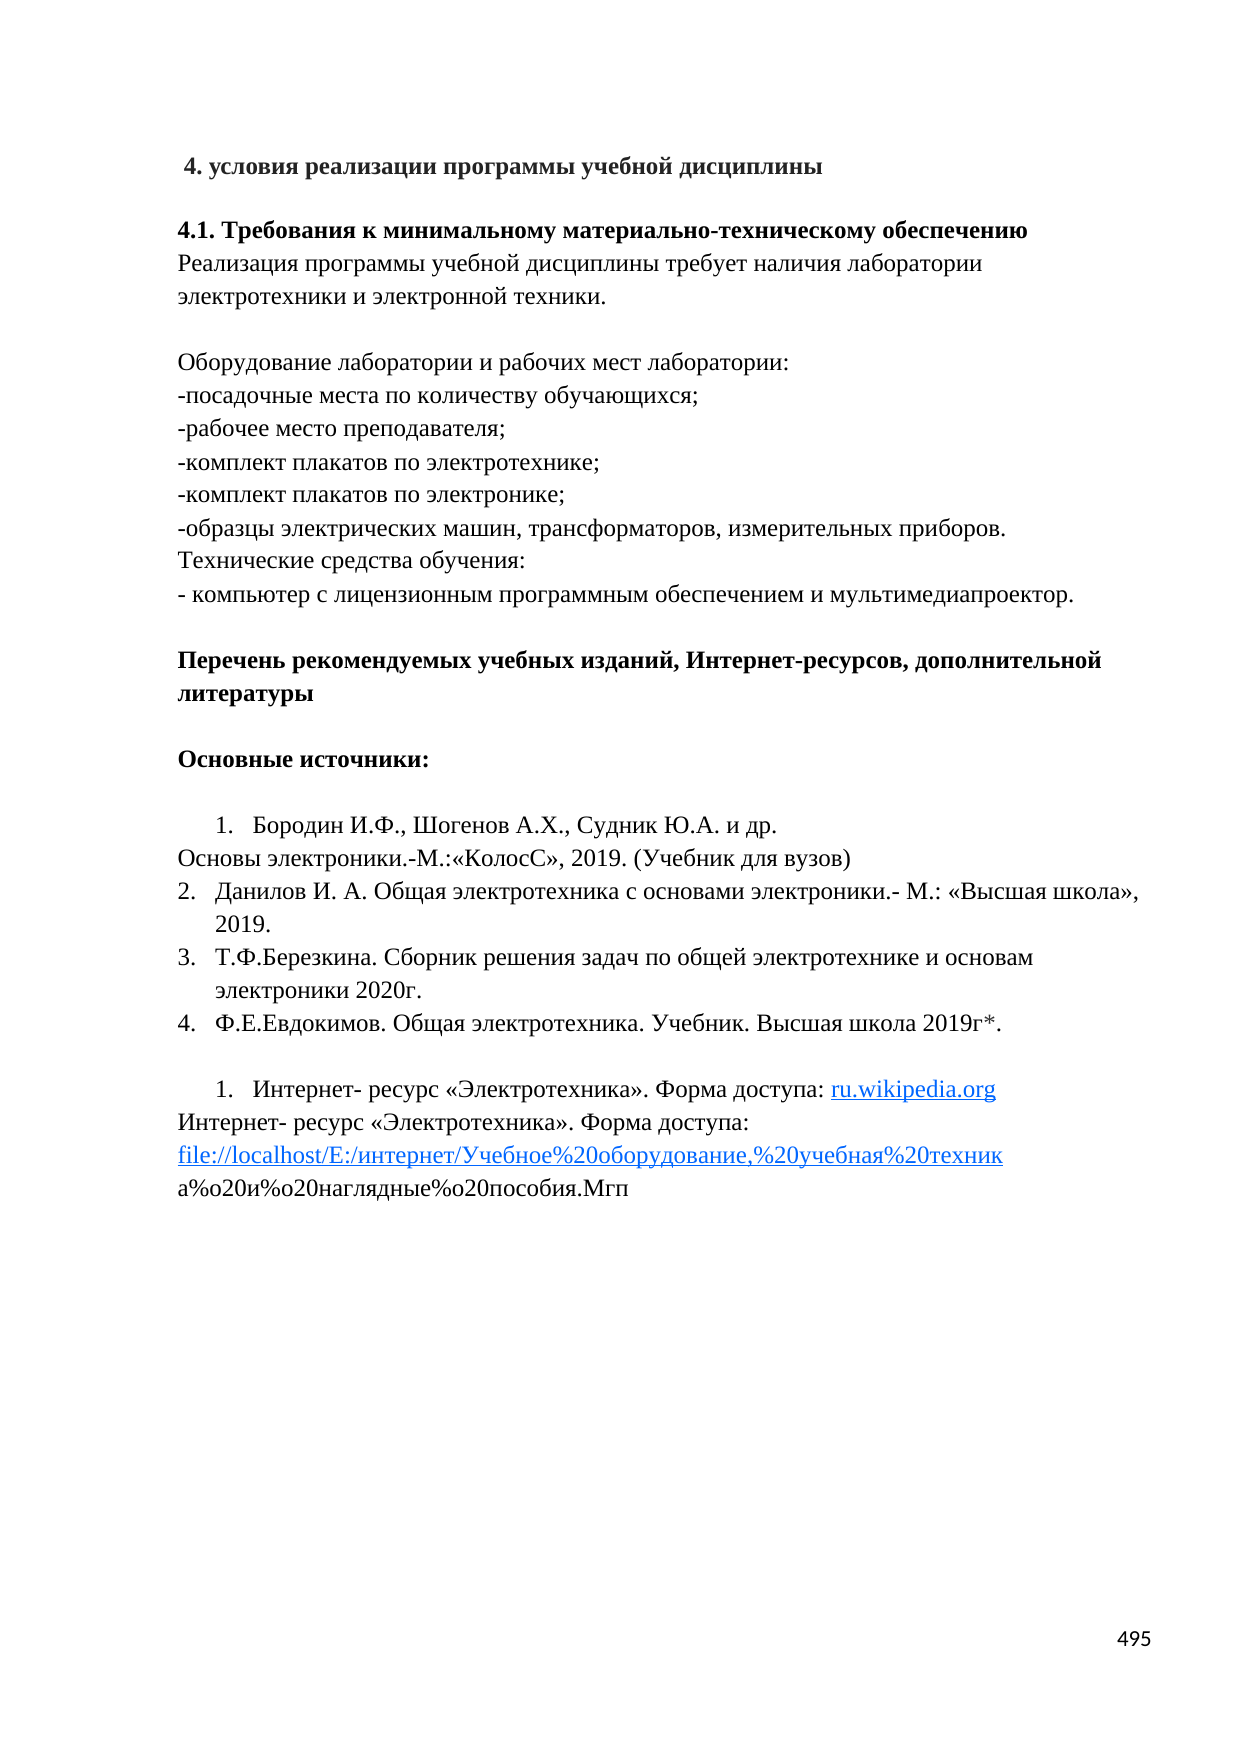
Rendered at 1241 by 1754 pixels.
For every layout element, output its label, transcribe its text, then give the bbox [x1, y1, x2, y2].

text -посадочные места по количеству обучающихся; [177, 381, 1152, 409]
text Оборудование лаборатории и рабочих мест лаборатории: [177, 347, 1152, 376]
text Реализация программы учебной дисциплины требует наличия лаборатории электротехники и электронной техники. [177, 248, 1152, 310]
list Данилов И. А. Общая электротехника с основами электроники.- М.: «Высшая школа», 2019. [177, 876, 1152, 938]
text - компьютер с лицензионным программным обеспечением и мультимедиапроектор. [177, 579, 1152, 607]
list Т.Ф.Березкина. Сборник решения задач по общей электротехнике и основам электроники 2020г. [177, 942, 1152, 1004]
text 4. условия реализации программы учебной дисциплины [177, 151, 1152, 180]
text Технические средства обучения: [177, 546, 1152, 574]
text Основные источники: [177, 744, 1152, 772]
list Бородин И.Ф., Шогенов А.Х., Судник Ю.А. и др. [215, 810, 1152, 838]
text -комплект плакатов по электротехнике; [177, 447, 1152, 475]
text 4.1. Требования к минимальному материально-техническому обеспечению [177, 215, 1152, 244]
text -комплект плакатов по электронике; [177, 479, 1152, 508]
list Ф.Е.Евдокимов. Общая электротехника. Учебник. Высшая школа 2019г*. [177, 1008, 1152, 1037]
text Основы электроники.-М.:«КолосС», 2019. (Учебник для вузов) [177, 843, 1152, 872]
list Интернет- ресурс «Электротехника». Форма доступа: ru.wikipedia.org [215, 1074, 1152, 1103]
text -образцы электрических машин, трансформаторов, измерительных приборов. [177, 513, 1152, 541]
text Интернет- ресурс «Электротехника». Форма доступа: file://localhost/E:/интернет/Учебное%20оборудование,%20учебная%20техник а%о20и%о20наглядные%о20пособия.Мгп [177, 1107, 1152, 1202]
text -рабочее место преподавателя; [177, 413, 1152, 442]
text Перечень рекомендуемых учебных изданий, Интернет-ресурсов, дополнительной литературы [177, 645, 1152, 706]
